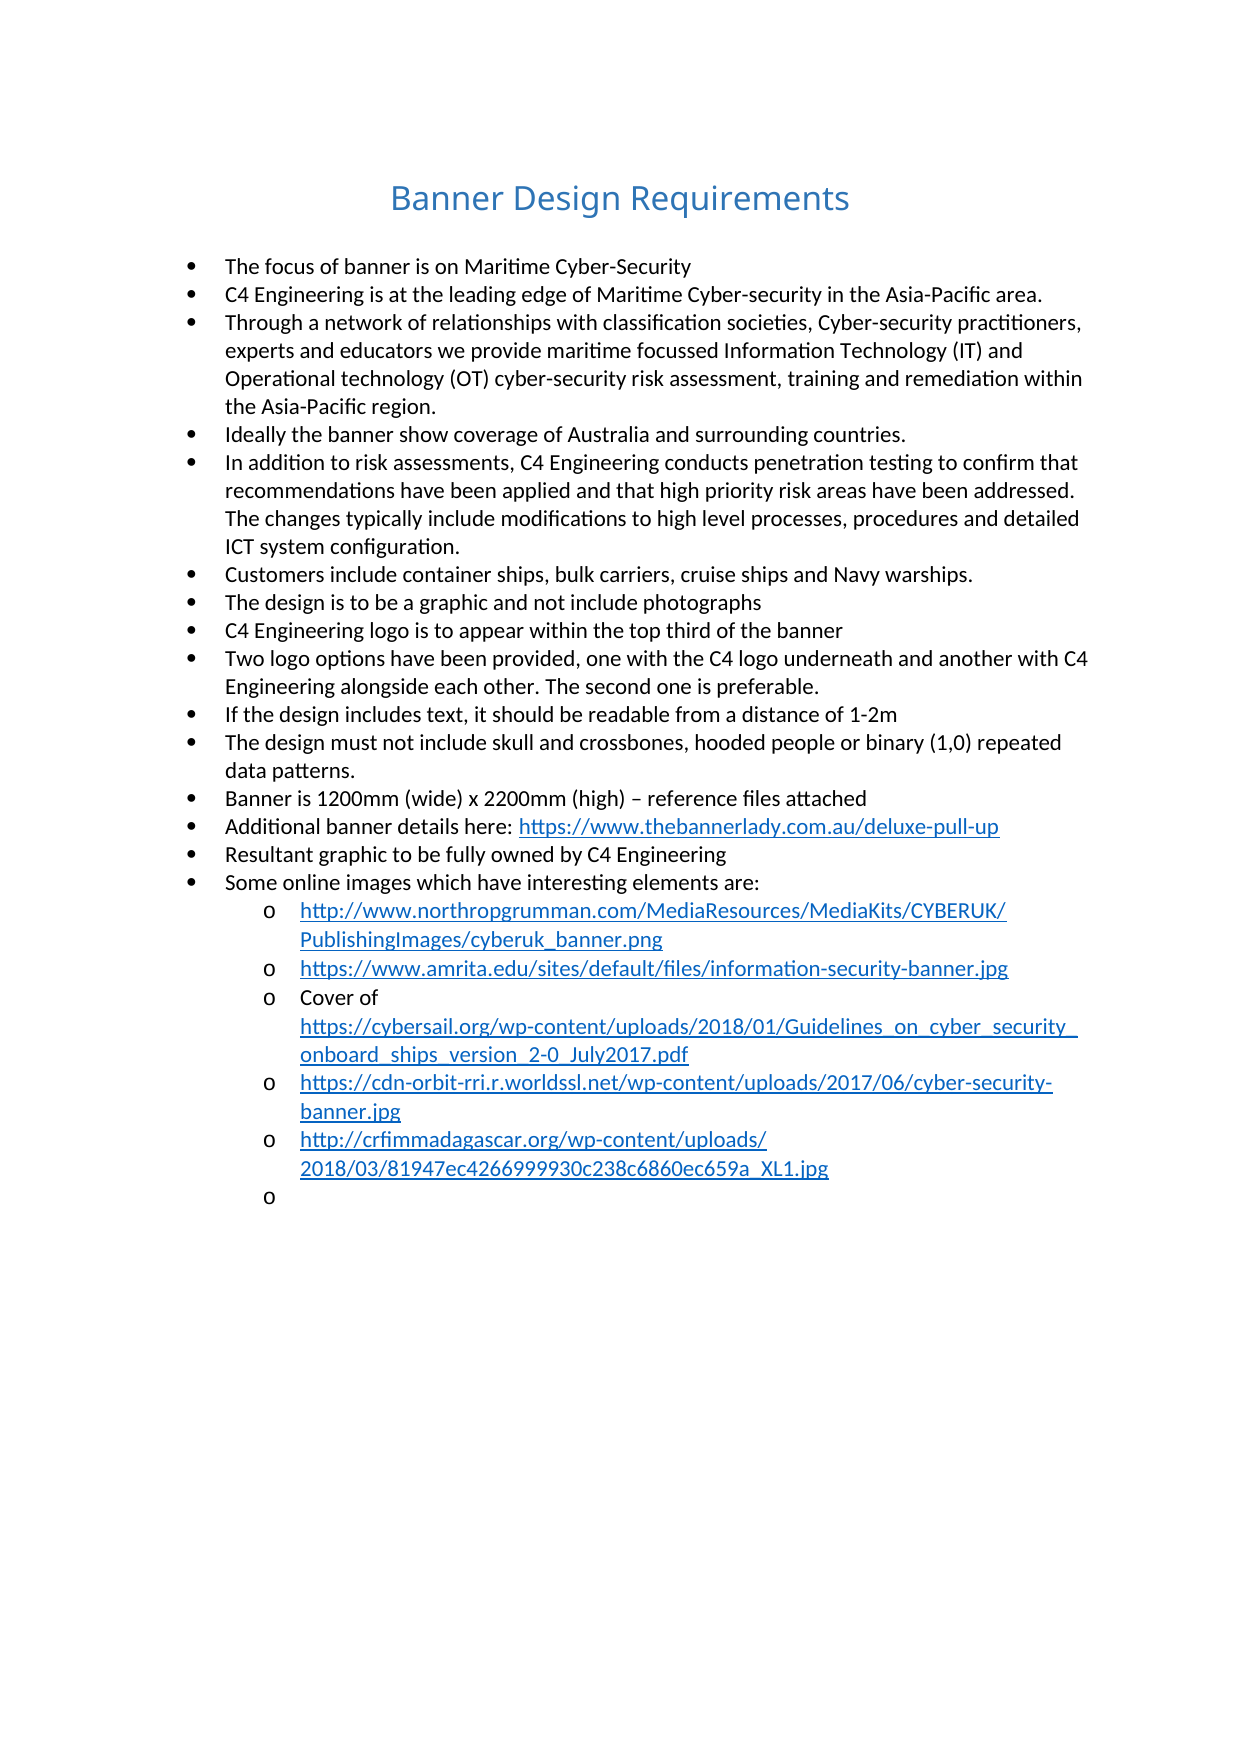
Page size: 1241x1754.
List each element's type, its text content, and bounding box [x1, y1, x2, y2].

list Customers include container ships, bulk carriers, cruise ships and Navy warships. [187, 560, 1090, 588]
list C4 Engineering is at the leading edge of Maritime Cyber-security in the Asia-Pacific area. [187, 280, 1090, 308]
list Two logo options have been provided, one with the C4 logo underneath and another with C4 Engineering alongside each other. The second one is preferable. [187, 644, 1090, 700]
list The design must not include skull and crossbones, hooded people or binary (1,0) repeated data patterns. [187, 728, 1090, 784]
list https://www.amrita.edu/sites/default/files/information-security-banner.jpg [262, 954, 1090, 983]
list https://cdn-orbit-rri.r.worldssl.net/wp-content/uploads/2017/06/cyber-security-banner.jpg [262, 1068, 1090, 1125]
list Cover of https://cybersail.org/wp-content/uploads/2018/01/Guidelines_on_cyber_security_onboard_ships_version_2-0_July2017.pdf [262, 983, 1090, 1068]
list In addition to risk assessments, C4 Engineering conducts penetration testing to confirm that recommendations have been applied and that high priority risk areas have been addressed. The changes typically include modifications to high level processes, procedures and detailed ICT system configuration. [187, 448, 1090, 560]
list Banner is 1200mm (wide) x 2200mm (high) – reference files attached [187, 784, 1090, 812]
list http://www.northropgrumman.com/MediaResources/MediaKits/CYBERUK/PublishingImages/cyberuk_banner.png [262, 896, 1090, 954]
list Resultant graphic to be fully owned by C4 Engineering [187, 840, 1090, 868]
list Through a network of relationships with classification societies, Cyber-security practitioners, experts and educators we provide maritime focussed Information Technology (IT) and Operational technology (OT) cyber-security risk assessment, training and remediation within the Asia-Pacific region. [187, 308, 1090, 420]
subtitle Banner Design Requirements [150, 175, 1090, 220]
list C4 Engineering logo is to appear within the top third of the banner [187, 616, 1090, 644]
list Some online images which have interesting elements are: [187, 868, 1090, 896]
list The focus of banner is on Maritime Cyber-Security [187, 252, 1090, 280]
list Additional banner details here: https://www.thebannerlady.com.au/deluxe-pull-up [187, 812, 1090, 840]
list http://crfimmadagascar.org/wp-content/uploads/2018/03/81947ec4266999930c238c6860ec659a_XL1.jpg [262, 1125, 1090, 1182]
list If the design includes text, it should be readable from a distance of 1-2m [187, 700, 1090, 728]
list Ideally the banner show coverage of Australia and surrounding countries. [187, 420, 1090, 448]
list The design is to be a graphic and not include photographs [187, 588, 1090, 616]
